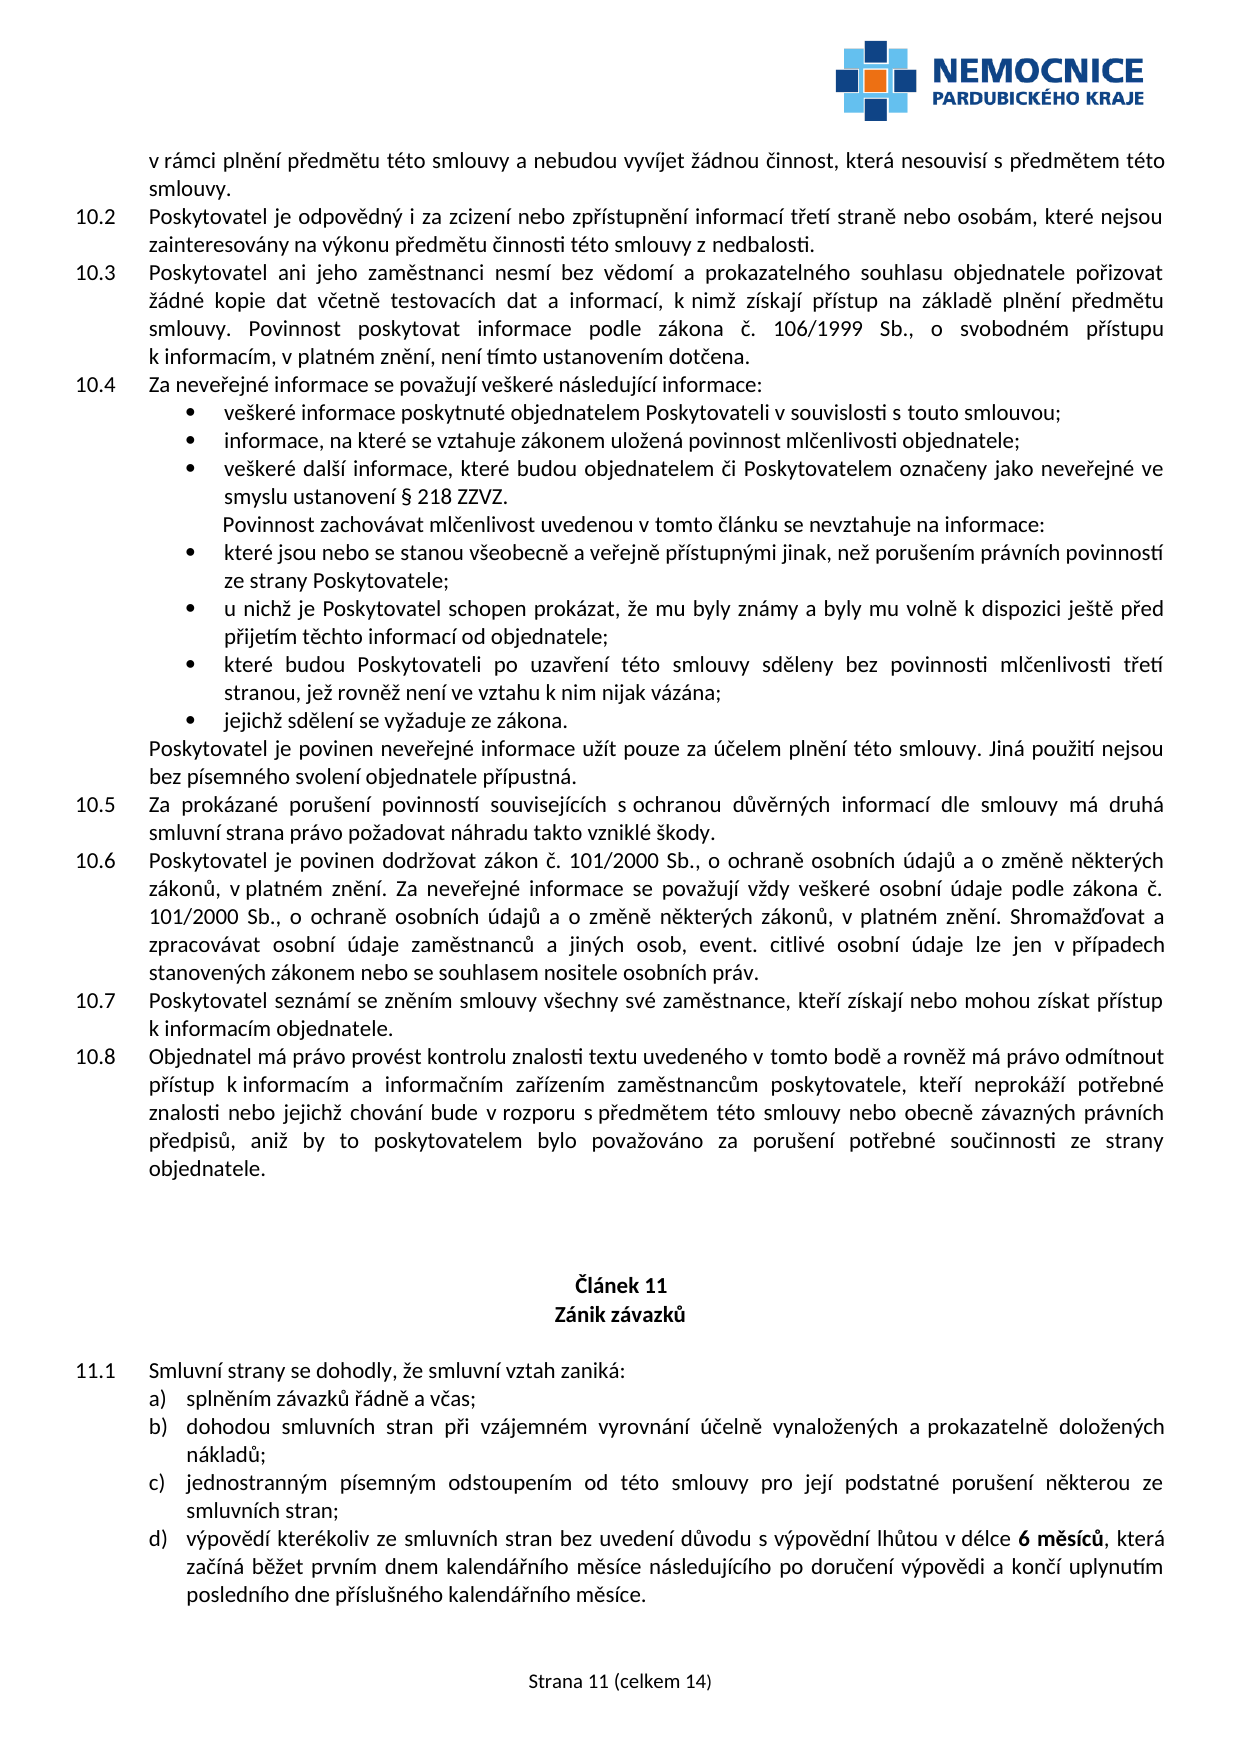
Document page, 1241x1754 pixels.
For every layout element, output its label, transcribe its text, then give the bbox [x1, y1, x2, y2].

list Za neveřejné informace se považují veškeré následující informace: [75, 370, 1165, 398]
list veškeré informace poskytnuté objednatelem Poskytovateli v souvislosti s touto smlouvou; [186, 398, 1165, 426]
list jednostranným písemným odstoupením od této smlouvy pro její podstatné porušení některou ze smluvních stran; [149, 1468, 1165, 1524]
list informace, na které se vztahuje zákonem uložená povinnost mlčenlivosti objednatele; [186, 426, 1165, 454]
text Zánik závazků [75, 1300, 1165, 1328]
list Poskytovatel seznámí se zněním smlouvy všechny své zaměstnance, kteří získají nebo mohou získat přístup k informacím objednatele. [75, 986, 1165, 1042]
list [75, 146, 1165, 202]
list které budou Poskytovateli po uzavření této smlouvy sděleny bez povinnosti mlčenlivosti třetí stranou, jež rovněž není ve vztahu k nim nijak vázána; [186, 650, 1165, 706]
list u nichž je Poskytovatel schopen prokázat, že mu byly známy a byly mu volně k dispozici ještě před přijetím těchto informací od objednatele; [186, 594, 1165, 650]
list Za prokázané porušení povinností souvisejících s ochranou důvěrných informací dle smlouvy má druhá smluvní strana právo požadovat náhradu takto vzniklé škody. [75, 790, 1165, 846]
list dohodou smluvních stran při vzájemném vyrovnání účelně vynaložených a prokazatelně doložených nákladů; [149, 1412, 1165, 1468]
list veškeré další informace, které budou objednatelem či Poskytovatelem označeny jako neveřejné ve smyslu ustanovení § 218 ZZVZ. [186, 454, 1165, 510]
list jejichž sdělení se vyžaduje ze zákona. [186, 706, 1165, 734]
picture [834, 39, 1144, 122]
list Poskytovatel je povinen dodržovat zákon č. 101/2000 Sb., o ochraně osobních údajů a o změně některých zákonů, v platném znění. Za neveřejné informace se považují vždy veškeré osobní údaje podle zákona č. 101/2000 Sb., o ochraně osobních údajů a o změně některých zákonů, v platném znění. Shromažďovat a zpracovávat osobní údaje zaměstnanců a jiných osob, event. citlivé osobní údaje lze jen v případech stanovených zákonem nebo se souhlasem nositele osobních práv. [75, 846, 1165, 986]
list splněním závazků řádně a včas; [149, 1384, 1165, 1412]
list Poskytovatel je povinen neveřejné informace užít pouze za účelem plnění této smlouvy. Jiná použití nejsou bez písemného svolení objednatele přípustná. [149, 734, 1165, 790]
text Povinnost zachovávat mlčenlivost uvedenou v tomto článku se nevztahuje na informace: [222, 510, 1165, 538]
list Poskytovatel ani jeho zaměstnanci nesmí bez vědomí a prokazatelného souhlasu objednatele pořizovat žádné kopie dat včetně testovacích dat a informací, k nimž získají přístup na základě plnění předmětu smlouvy. Povinnost poskytovat informace podle zákona č. 106/1999 Sb., o svobodném přístupu k informacím, v platném znění, není tímto ustanovením dotčena. [75, 258, 1165, 370]
list Poskytovatel je odpovědný i za zcizení nebo zpřístupnění informací třetí straně nebo osobám, které nejsou zainteresovány na výkonu předmětu činnosti této smlouvy z nedbalosti. [75, 202, 1165, 258]
list Smluvní strany se dohodly, že smluvní vztah zaniká: [75, 1356, 1165, 1384]
list Objednatel má právo provést kontrolu znalosti textu uvedeného v tomto bodě a rovněž má právo odmítnout přístup k informacím a informačním zařízením zaměstnancům poskytovatele, kteří neprokáží potřebné znalosti nebo jejichž chování bude v rozporu s předmětem této smlouvy nebo obecně závazných právních předpisů, aniž by to poskytovatelem bylo považováno za porušení potřebné součinnosti ze strany objednatele. [75, 1042, 1165, 1183]
list výpovědí kterékoliv ze smluvních stran bez uvedení důvodu s výpovědní lhůtou v délce 6 měsíců, která začíná běžet prvním dnem kalendářního měsíce následujícího po doručení výpovědi a končí uplynutím posledního dne příslušného kalendářního měsíce. [149, 1524, 1165, 1608]
list které jsou nebo se stanou všeobecně a veřejně přístupnými jinak, než porušením právních povinností ze strany Poskytovatele; [186, 538, 1165, 594]
